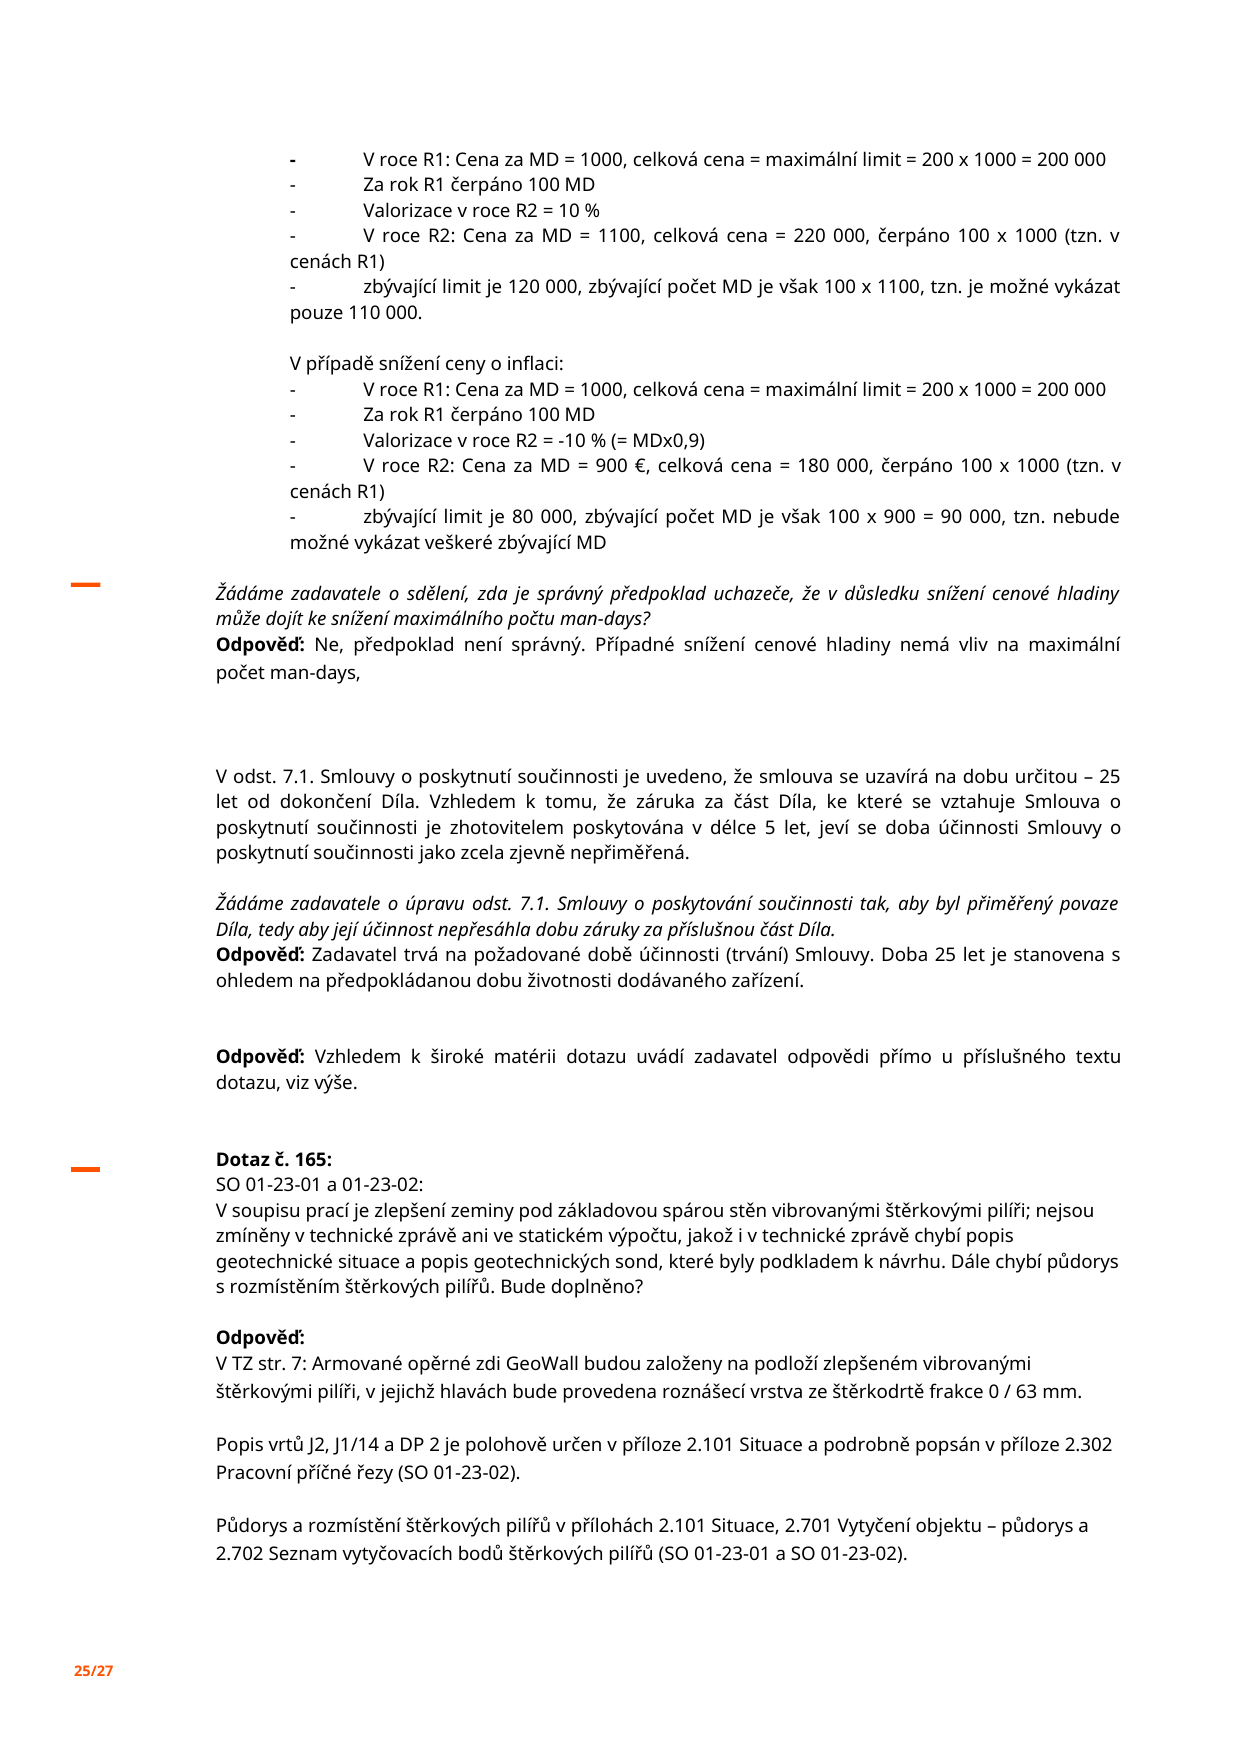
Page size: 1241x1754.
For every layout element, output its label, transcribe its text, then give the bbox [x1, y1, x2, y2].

text Odpověď: Vzhledem k široké matérii dotazu uvádí zadavatel odpovědi přímo u příslušného textu dotazu, viz výše. [216, 1044, 1122, 1095]
text - zbývající limit je 120 000, zbývající počet MD je však 100 x 1100, tzn. je možné vykázat pouze 110 000. [289, 274, 1122, 325]
text - zbývající limit je 80 000, zbývající počet MD je však 100 x 900 = 90 000, tzn. nebude možné vykázat veškeré zbývající MD [289, 503, 1122, 554]
text Odpověď: [216, 1324, 1122, 1350]
text V TZ str. 7: Armované opěrné zdi GeoWall budou založeny na podloží zlepšeném vibrovanými štěrkovými pilíři, v jejichž hlavách bude provedena roznášecí vrstva ze štěrkodrtě frakce 0 / 63 mm. [216, 1350, 1122, 1404]
text - Valorizace v roce R2 = 10 % [289, 197, 1122, 223]
text - V roce R2: Cena za MD = 900 €, celková cena = 180 000, čerpáno 100 x 1000 (tzn. v cenách R1) [289, 452, 1122, 503]
text Popis vrtů J2, J1/14 a DP 2 je polohově určen v příloze 2.101 Situace a podrobně popsán v příloze 2.302 Pracovní příčné řezy (SO 01-23-02). [216, 1431, 1122, 1485]
text - V roce R2: Cena za MD = 1100, celková cena = 220 000, čerpáno 100 x 1000 (tzn. v cenách R1) [289, 223, 1122, 274]
text - V roce R1: Cena za MD = 1000, celková cena = maximální limit = 200 x 1000 = 200 000 [289, 376, 1122, 401]
text Odpověď: Ne, předpoklad není správný. Případné snížení cenové hladiny nemá vliv na maximální počet man-days, [216, 631, 1122, 684]
text Dotaz č. 165: [216, 1146, 1122, 1171]
text Žádáme zadavatele o sdělení, zda je správný předpoklad uchazeče, že v důsledku snížení cenové hladiny může dojít ke snížení maximálního počtu man-days? [216, 580, 1122, 631]
text Odpověď: Zadavatel trvá na požadované době účinnosti (trvání) Smlouvy. Doba 25 let je stanovena s ohledem na předpokládanou dobu životnosti dodávaného zařízení. [216, 942, 1122, 993]
text V případě snížení ceny o inflaci: [289, 350, 1122, 376]
text - Za rok R1 čerpáno 100 MD [289, 172, 1122, 197]
text - Za rok R1 čerpáno 100 MD [289, 401, 1122, 427]
text - V roce R1: Cena za MD = 1000, celková cena = maximální limit = 200 x 1000 = 200 000 [289, 146, 1122, 172]
text Žádáme zadavatele o úpravu odst. 7.1. Smlouvy o poskytování součinnosti tak, aby byl přiměřený povaze Díla, tedy aby její účinnost nepřesáhla dobu záruky za příslušnou část Díla. [216, 891, 1122, 942]
text Půdorys a rozmístění štěrkových pilířů v přílohách 2.101 Situace, 2.701 Vytyčení objektu – půdorys a 2.702 Seznam vytyčovacích bodů štěrkových pilířů (SO 01-23-01 a SO 01-23-02). [216, 1512, 1122, 1566]
text - Valorizace v roce R2 = -10 % (= MDx0,9) [289, 427, 1122, 452]
text V odst. 7.1. Smlouvy o poskytnutí součinnosti je uvedeno, že smlouva se uzavírá na dobu určitou – 25 let od dokončení Díla. Vzhledem k tomu, že záruka za část Díla, ke které se vztahuje Smlouva o poskytnutí součinnosti je zhotovitelem poskytována v délce 5 let, jeví se doba účinnosti Smlouvy o poskytnutí součinnosti jako zcela zjevně nepřiměřená. [216, 763, 1122, 865]
text SO 01-23-01 a 01-23-02: V soupisu prací je zlepšení zeminy pod základovou spárou stěn vibrovanými štěrkovými pilíři; nejsou zmíněny v technické zprávě ani ve statickém výpočtu, jakož i v technické zprávě chybí popis geotechnické situace a popis geotechnických sond, které byly podkladem k návrhu. Dále chybí půdorys s rozmístěním štěrkových pilířů. Bude doplněno? [216, 1171, 1122, 1299]
